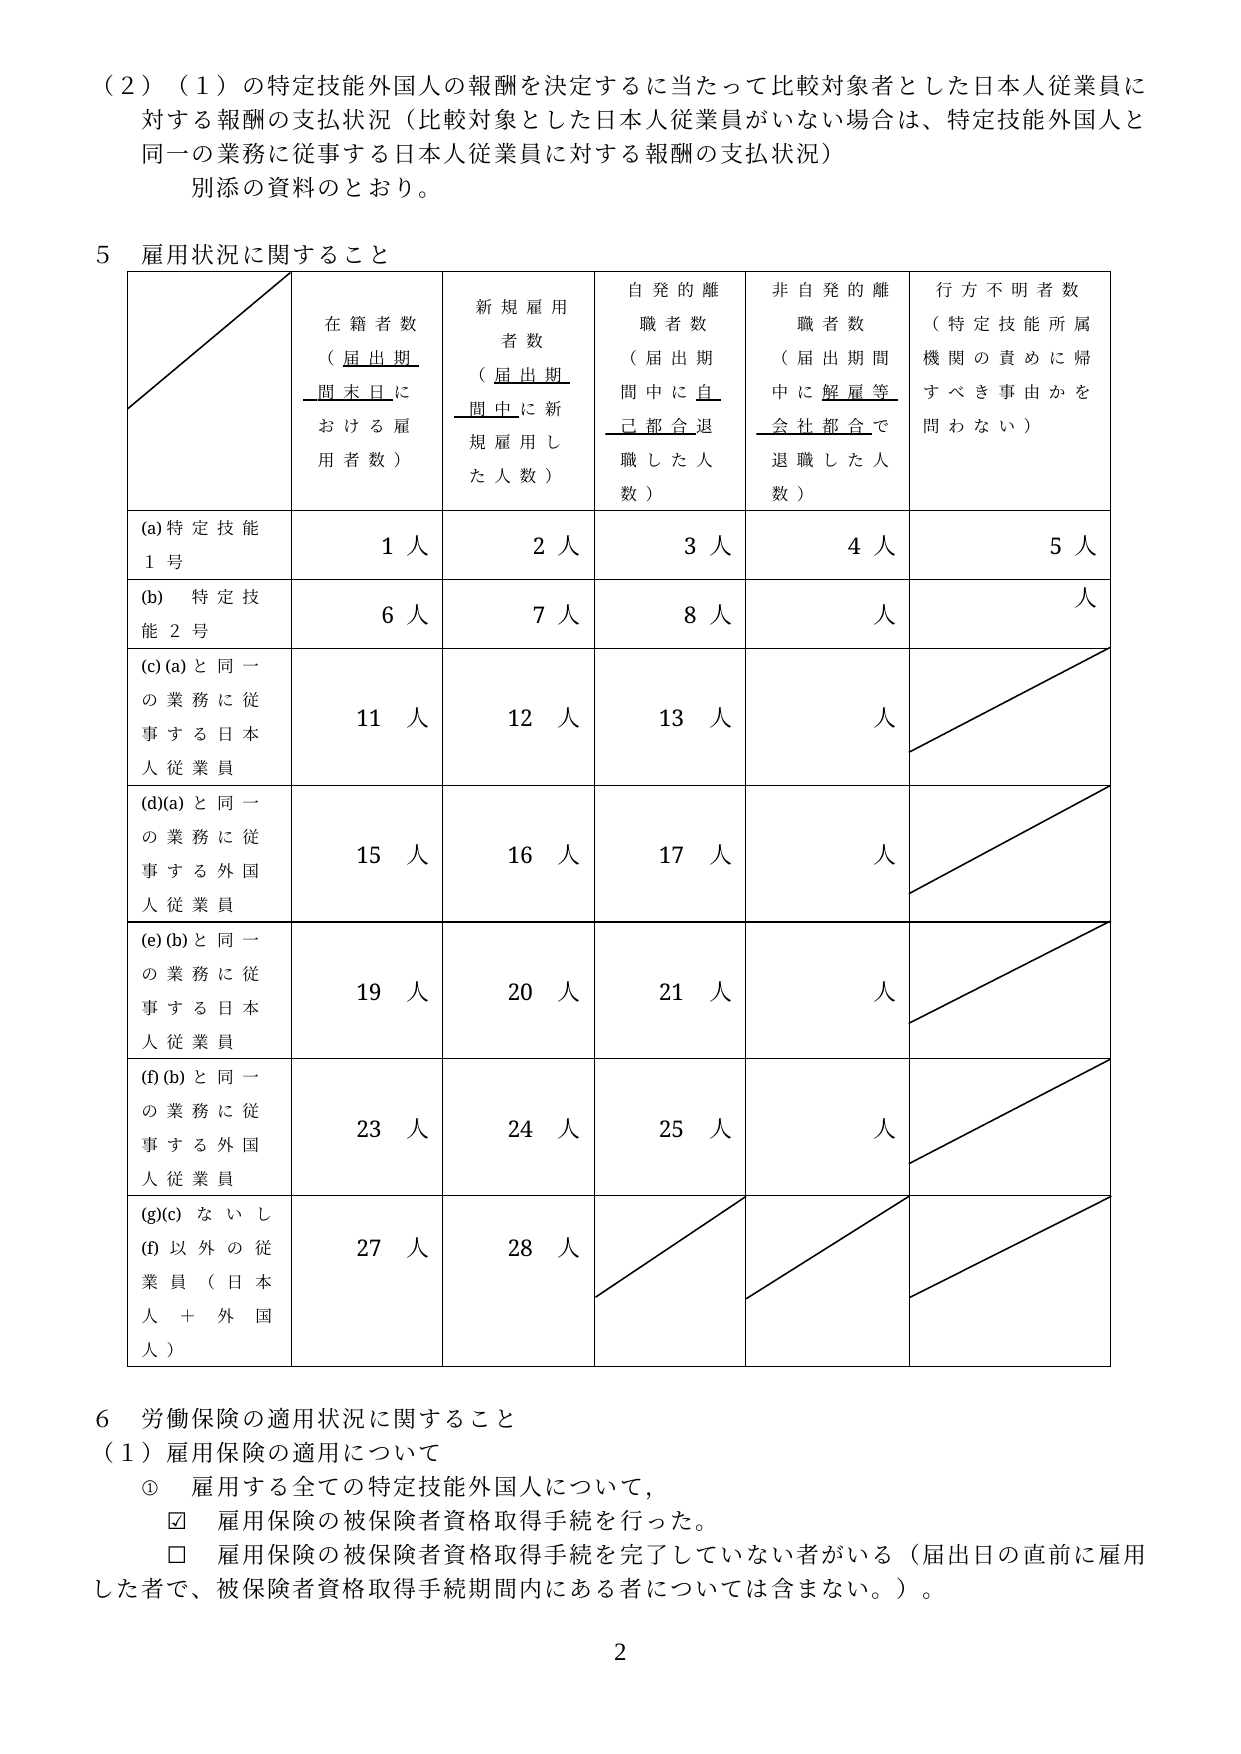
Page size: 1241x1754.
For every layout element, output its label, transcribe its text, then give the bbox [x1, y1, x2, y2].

table_cell 28人 [443, 1196, 594, 1366]
table_cell (a) 特定技能１号 [128, 511, 291, 579]
table_cell 19人 [292, 923, 442, 1058]
table_header [128, 274, 291, 510]
table_cell 人 [746, 923, 909, 1058]
text ６ 労働保険の適用状況に関すること [91, 1401, 1149, 1435]
table_cell (d)(a)と同一の業務に従事する外国人従業員 [128, 786, 291, 921]
table_cell 15人 [292, 786, 442, 921]
table_cell 人 [910, 580, 1110, 648]
table_cell (g)(c)ないし(f)以外の従業員（日本人＋外国人） [128, 1196, 291, 1366]
table_cell 1人 [292, 511, 442, 579]
table_cell 人 [746, 649, 909, 784]
table_cell [910, 1196, 1108, 1295]
table_cell 4人 [746, 511, 909, 579]
table_cell 20人 [443, 923, 594, 1058]
table_cell 2人 [443, 511, 594, 579]
table_cell 6人 [292, 580, 442, 648]
table_cell [910, 788, 1110, 921]
text ☐ 雇用保険の被保険者資格取得手続を完了していない者がいる（届出日の直前に雇用した者で、被保険者資格取得手続期間内にある者については含まない。）。 [91, 1537, 1149, 1605]
table_cell [910, 1199, 1110, 1366]
table_cell 25人 [595, 1059, 745, 1195]
table_cell [910, 1059, 1107, 1161]
table_cell 7人 [443, 580, 594, 648]
table_cell 人 [746, 580, 909, 648]
table_cell 人 [746, 1059, 909, 1195]
table_cell [910, 649, 1110, 784]
text 別添の資料のとおり。 [91, 169, 1149, 203]
table_cell 13人 [595, 649, 745, 784]
table_cell [746, 1198, 909, 1366]
table_cell 8人 [595, 580, 745, 648]
table_cell 23人 [292, 1059, 442, 1195]
table_cell [746, 1196, 906, 1297]
table_cell 21人 [595, 923, 745, 1058]
text ５ 雇用状況に関すること [91, 237, 1149, 271]
table_cell (f) (b)と同一の業務に従事する外国人従業員 [128, 1059, 291, 1195]
table_header 新規雇用者数 （届出期間中に新規雇用した人数） [443, 272, 594, 510]
table_cell [910, 786, 1106, 891]
table_cell 11人 [292, 649, 442, 784]
table_cell [910, 1061, 1110, 1195]
text （１）雇用保険の適用について [91, 1435, 1149, 1469]
table_cell [595, 1199, 745, 1366]
table_cell 27人 [292, 1196, 442, 1366]
table_cell 12人 [443, 649, 594, 784]
text （２）（１）の特定技能外国人の報酬を決定するに当たって比較対象者とした日本人従業員に対する報酬の支払状況（比較対象とした日本人従業員がいない場合は、特定技能外国人と同一の業務に従事する日本人従業員に対する報酬の支払状況） [91, 67, 1149, 169]
table_header [128, 272, 288, 406]
text ① 雇用する全ての特定技能外国人について， [91, 1469, 1149, 1503]
table_cell (b) 特定技能２号 [128, 580, 291, 648]
table_cell 17人 [595, 786, 745, 921]
table_header 非自発的離職者数 （届出期間中に解雇等会社都合で退職した人数） [746, 272, 909, 510]
table_cell [595, 1196, 743, 1295]
table_cell 人 [746, 786, 909, 921]
table_cell 3人 [595, 511, 745, 579]
table_header 自発的離職者数 （届出期間中に自己都合退職した人数） [595, 272, 745, 510]
text ☑ 雇用保険の被保険者資格取得手続を行った。 [91, 1503, 1149, 1537]
table_cell (c) (a)と同一の業務に従事する日本人従業員 [128, 649, 291, 784]
table_cell 24人 [443, 1059, 594, 1195]
table_cell 16人 [443, 786, 594, 921]
table_header 在籍者数 （届出期間末日における雇用者数） [292, 272, 442, 510]
table_cell 5人 [910, 511, 1110, 579]
table_cell (e) (b)と同一の業務に従事する日本人従業員 [128, 923, 291, 1058]
table_header 行方不明者数 （特定技能所属機関の責めに帰すべき事由かを問わない） [910, 272, 1110, 510]
table_cell [910, 923, 1110, 1058]
